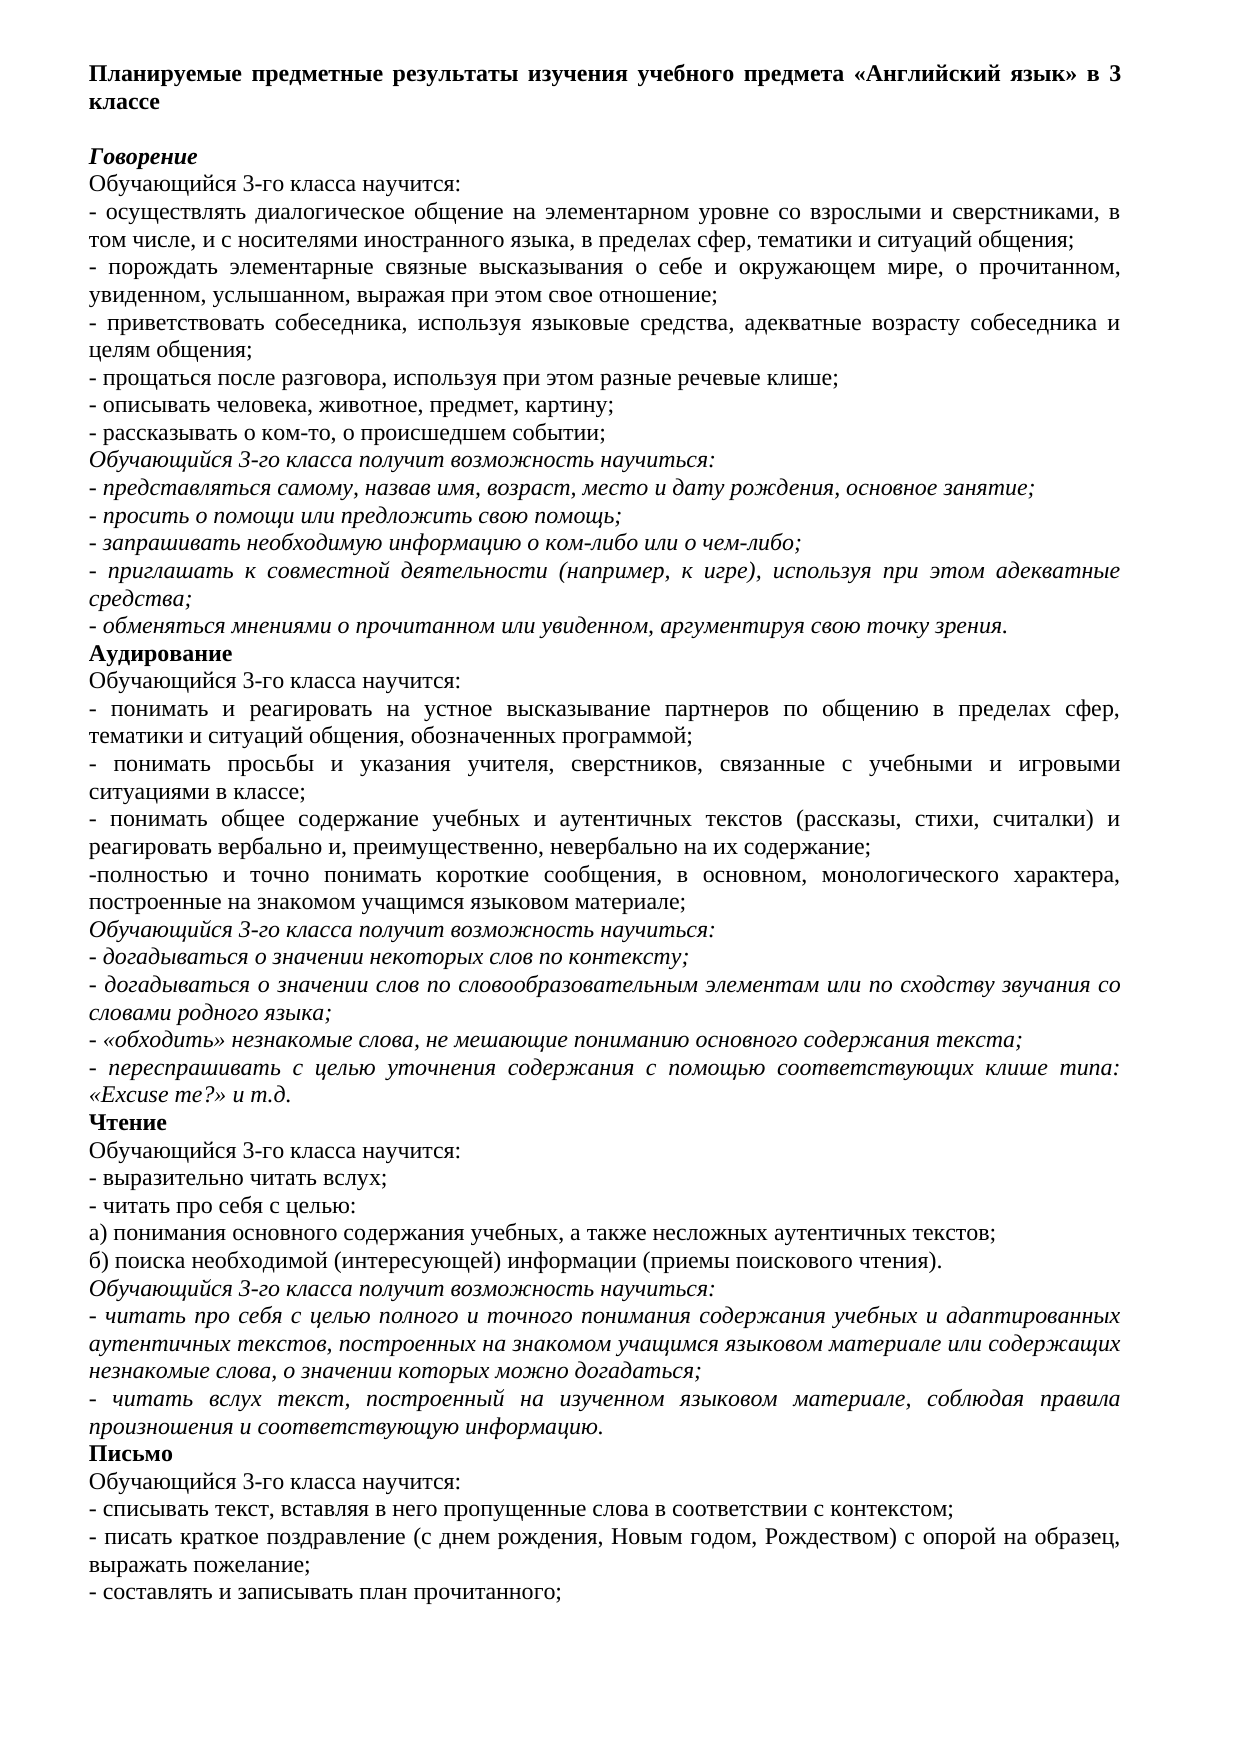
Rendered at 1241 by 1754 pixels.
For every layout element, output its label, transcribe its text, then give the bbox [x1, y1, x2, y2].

text - выразительно читать вслух; [89, 1163, 1122, 1191]
text - догадываться о значении слов по словообразовательным элементам или по сходству звучания со словами родного языка; [89, 970, 1122, 1025]
text - переспрашивать с целью уточнения содержания с помощью соответствующих клише типа: «Excuse me?» и т.д. [89, 1053, 1122, 1108]
text Говорение [89, 142, 1122, 169]
text - понимать общее содержание учебных и аутентичных текстов (рассказы, стихи, считалки) и реагировать вербально и, преимущественно, невербально на их содержание; [89, 804, 1122, 859]
text Чтение [89, 1108, 1122, 1136]
text - списывать текст, вставляя в него пропущенные слова в соответствии с контекстом; [89, 1494, 1122, 1522]
text - читать вслух текст, построенный на изученном языковом материале, соблюдая правила произношения и соответствующую информацию. [89, 1384, 1122, 1439]
text - прощаться после разговора, используя при этом разные речевые клише; [89, 363, 1122, 390]
text - обменяться мнениями о прочитанном или увиденном, аргументируя свою точку зрения. [89, 611, 1122, 639]
text Планируемые предметные результаты изучения учебного предмета «Английский язык» в 3 классе [89, 59, 1122, 114]
text - понимать и реагировать на устное высказывание партнеров по общению в пределах сфер, тематики и ситуаций общения, обозначенных программой; [89, 694, 1122, 749]
text Обучающийся 3-го класса получит возможность научиться: [89, 1274, 1122, 1301]
text Обучающийся 3-го класса научится: [89, 1136, 1122, 1163]
text -полностью и точно понимать короткие сообщения, в основном, монологического характера, построенные на знакомом учащимся языковом материале; [89, 859, 1122, 915]
text - понимать просьбы и указания учителя, сверстников, связанные с учебными и игровыми ситуациями в классе; [89, 749, 1122, 804]
text - просить о помощи или предложить свою помощь; [89, 501, 1122, 528]
text - рассказывать о ком-то, о происшедшем событии; [89, 418, 1122, 446]
text - читать про себя с целью полного и точного понимания содержания учебных и адаптированных аутентичных текстов, построенных на знакомом учащимся языковом материале или содержащих незнакомые слова, о значении которых можно догадаться; [89, 1301, 1122, 1384]
text б) поиска необходимой (интересующей) информации (приемы поискового чтения). [89, 1246, 1122, 1274]
text Обучающийся 3-го класса получит возможность научиться: [89, 446, 1122, 473]
text - порождать элементарные связные высказывания о себе и окружающем мире, о прочитанном, увиденном, услышанном, выражая при этом свое отношение; [89, 252, 1122, 307]
text - приглашать к совместной деятельности (например, к игре), используя при этом адекватные средства; [89, 556, 1122, 611]
text - догадываться о значении некоторых слов по контексту; [89, 942, 1122, 970]
text Аудирование [89, 639, 1122, 666]
text - составлять и записывать план прочитанного; [89, 1577, 1122, 1605]
text Обучающийся 3-го класса получит возможность научиться: [89, 915, 1122, 942]
text - запрашивать необходимую информацию о ком-либо или о чем-либо; [89, 528, 1122, 556]
text Письмо [89, 1439, 1122, 1467]
text - описывать человека, животное, предмет, картину; [89, 390, 1122, 418]
text - «обходить» незнакомые слова, не мешающие пониманию основного содержания текста; [89, 1025, 1122, 1053]
text Обучающийся 3-го класса научится: [89, 1467, 1122, 1494]
text - осуществлять диалогическое общение на элементарном уровне со взрослыми и сверстниками, в том числе, и с носителями иностранного языка, в пределах сфер, тематики и ситуаций общения; [89, 197, 1122, 252]
text Обучающийся 3-го класса научится: [89, 169, 1122, 197]
text а) понимания основного содержания учебных, а также несложных аутентичных текстов; [89, 1218, 1122, 1246]
text - читать про себя с целью: [89, 1191, 1122, 1218]
text - приветствовать собеседника, используя языковые средства, адекватные возрасту собеседника и целям общения; [89, 307, 1122, 363]
text - представляться самому, назвав имя, возраст, место и дату рождения, основное занятие; [89, 473, 1122, 501]
text - писать краткое поздравление (с днем рождения, Новым годом, Рождеством) с опорой на образец, выражать пожелание; [89, 1522, 1122, 1577]
text Обучающийся 3-го класса научится: [89, 666, 1122, 694]
